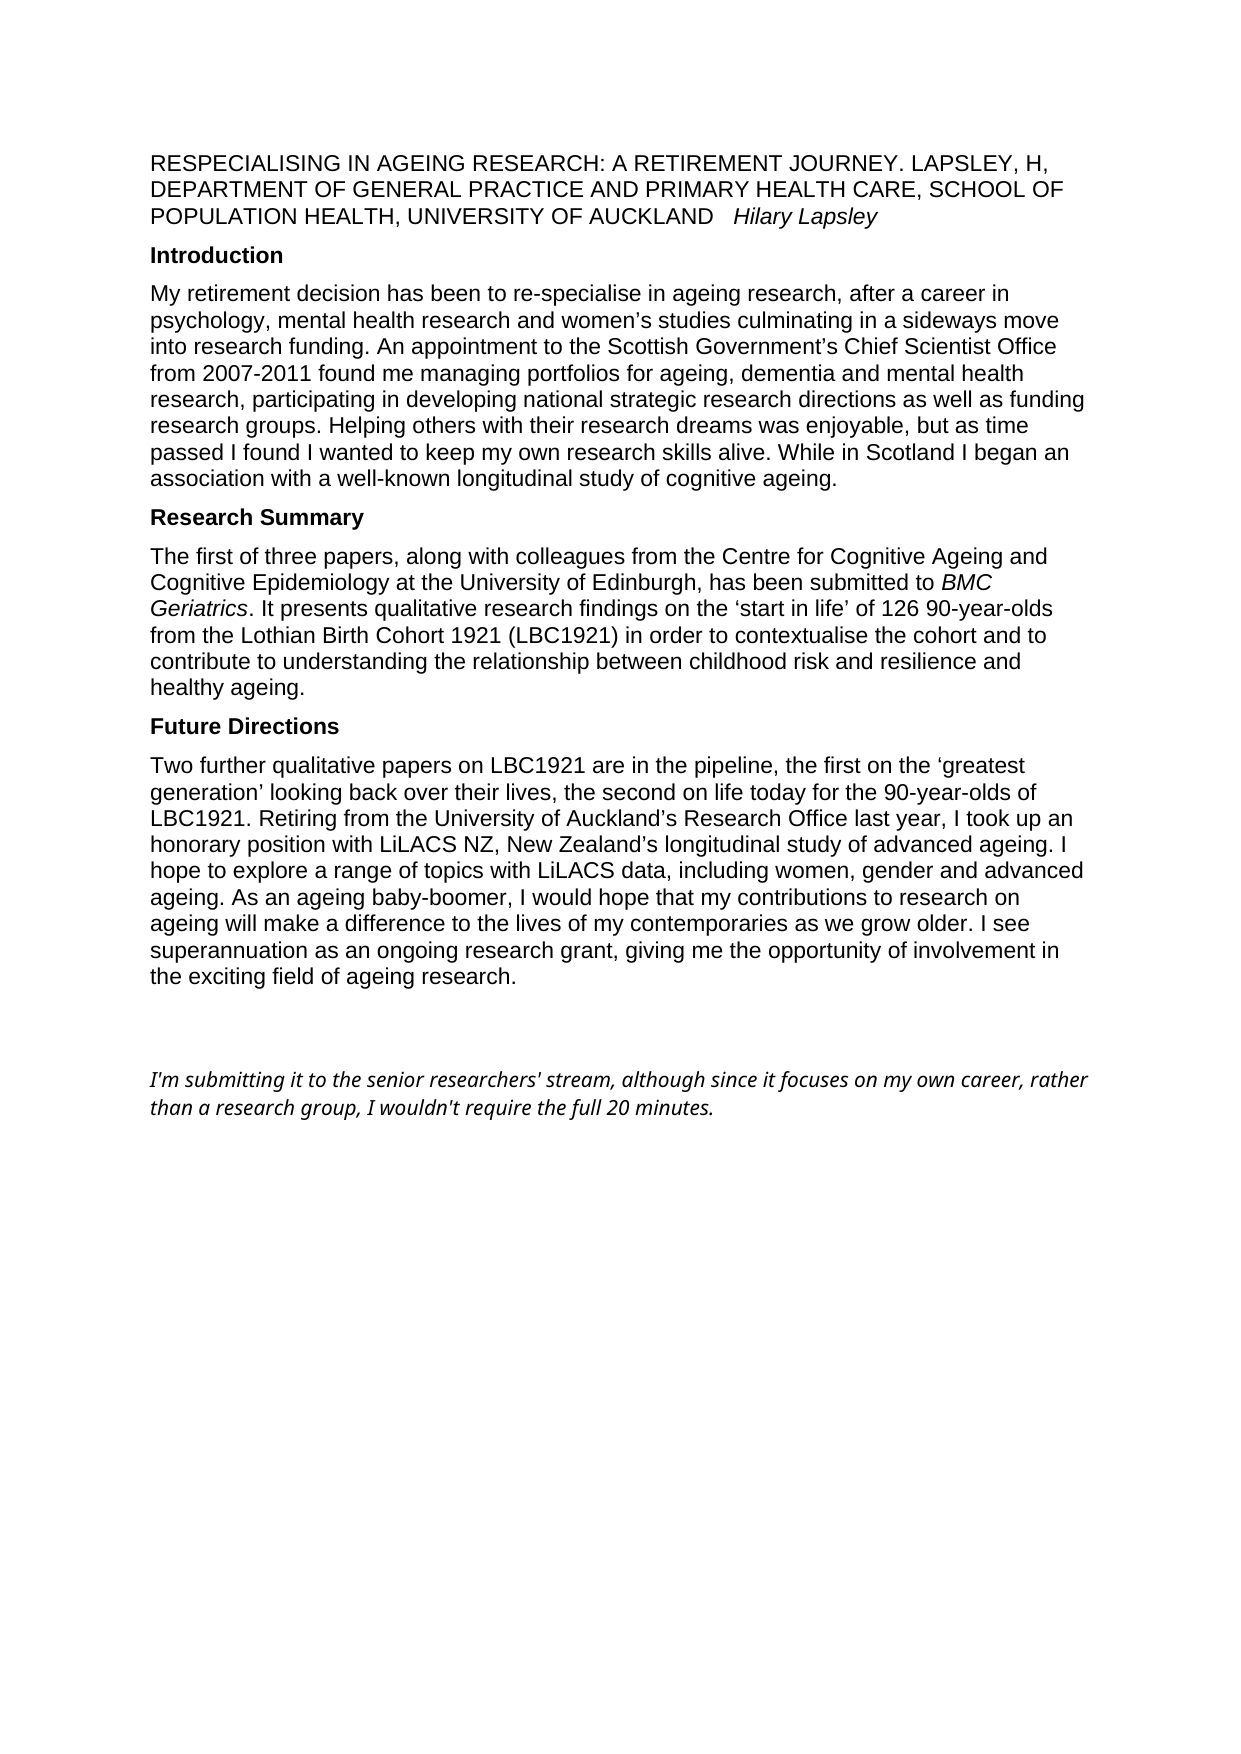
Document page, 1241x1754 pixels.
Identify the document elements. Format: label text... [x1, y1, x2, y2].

text Two further qualitative papers on LBC1921 are in the pipeline, the first on the ‘greatest generation’ looking back over their lives, the second on life today for the 90-year-olds of LBC1921. Retiring from the University of Auckland’s Research Office last year, I took up an honorary position with LiLACS NZ, New Zealand’s longitudinal study of advanced ageing. I hope to explore a range of topics with LiLACS data, including women, gender and advanced ageing. As an ageing baby-boomer, I would hope that my contributions to research on ageing will make a difference to the lives of my contemporaries as we grow older. I see superannuation as an ongoing research grant, giving me the opportunity of involvement in the exciting field of ageing research. [150, 752, 1090, 989]
text Research Summary [150, 504, 1090, 530]
text I'm submitting it to the senior researchers' stream, although since it focuses on my own career, rather than a research group, I wouldn't require the full 20 minutes. [150, 1065, 1090, 1122]
text My retirement decision has been to re-specialise in ageing research, after a career in psychology, mental health research and women’s studies culminating in a sideways move into research funding. An appointment to the Scottish Government’s Chief Scientist Office from 2007-2011 found me managing portfolios for ageing, dementia and mental health research, participating in developing national strategic research directions as well as funding research groups. Helping others with their research dreams was enjoyable, but as time passed I found I wanted to keep my own research skills alive. While in Scotland I began an association with a well-known longitudinal study of cognitive ageing. [150, 280, 1090, 491]
text RESPECIALISING IN AGEING RESEARCH: A RETIREMENT JOURNEY. LAPSLEY, H, DEPARTMENT OF GENERAL PRACTICE AND PRIMARY HEALTH CARE, SCHOOL OF POPULATION HEALTH, UNIVERSITY OF AUCKLAND Hilary Lapsley [150, 150, 1090, 229]
text Future Directions [150, 713, 1090, 739]
text Introduction [150, 242, 1090, 268]
text The first of three papers, along with colleagues from the Centre for Cognitive Ageing and Cognitive Epidemiology at the University of Edinburgh, has been submitted to BMC Geriatrics. It presents qualitative research findings on the ‘start in life’ of 126 90-year-olds from the Lothian Birth Cohort 1921 (LBC1921) in order to contextualise the cohort and to contribute to understanding the relationship between childhood risk and resilience and healthy ageing. [150, 543, 1090, 701]
